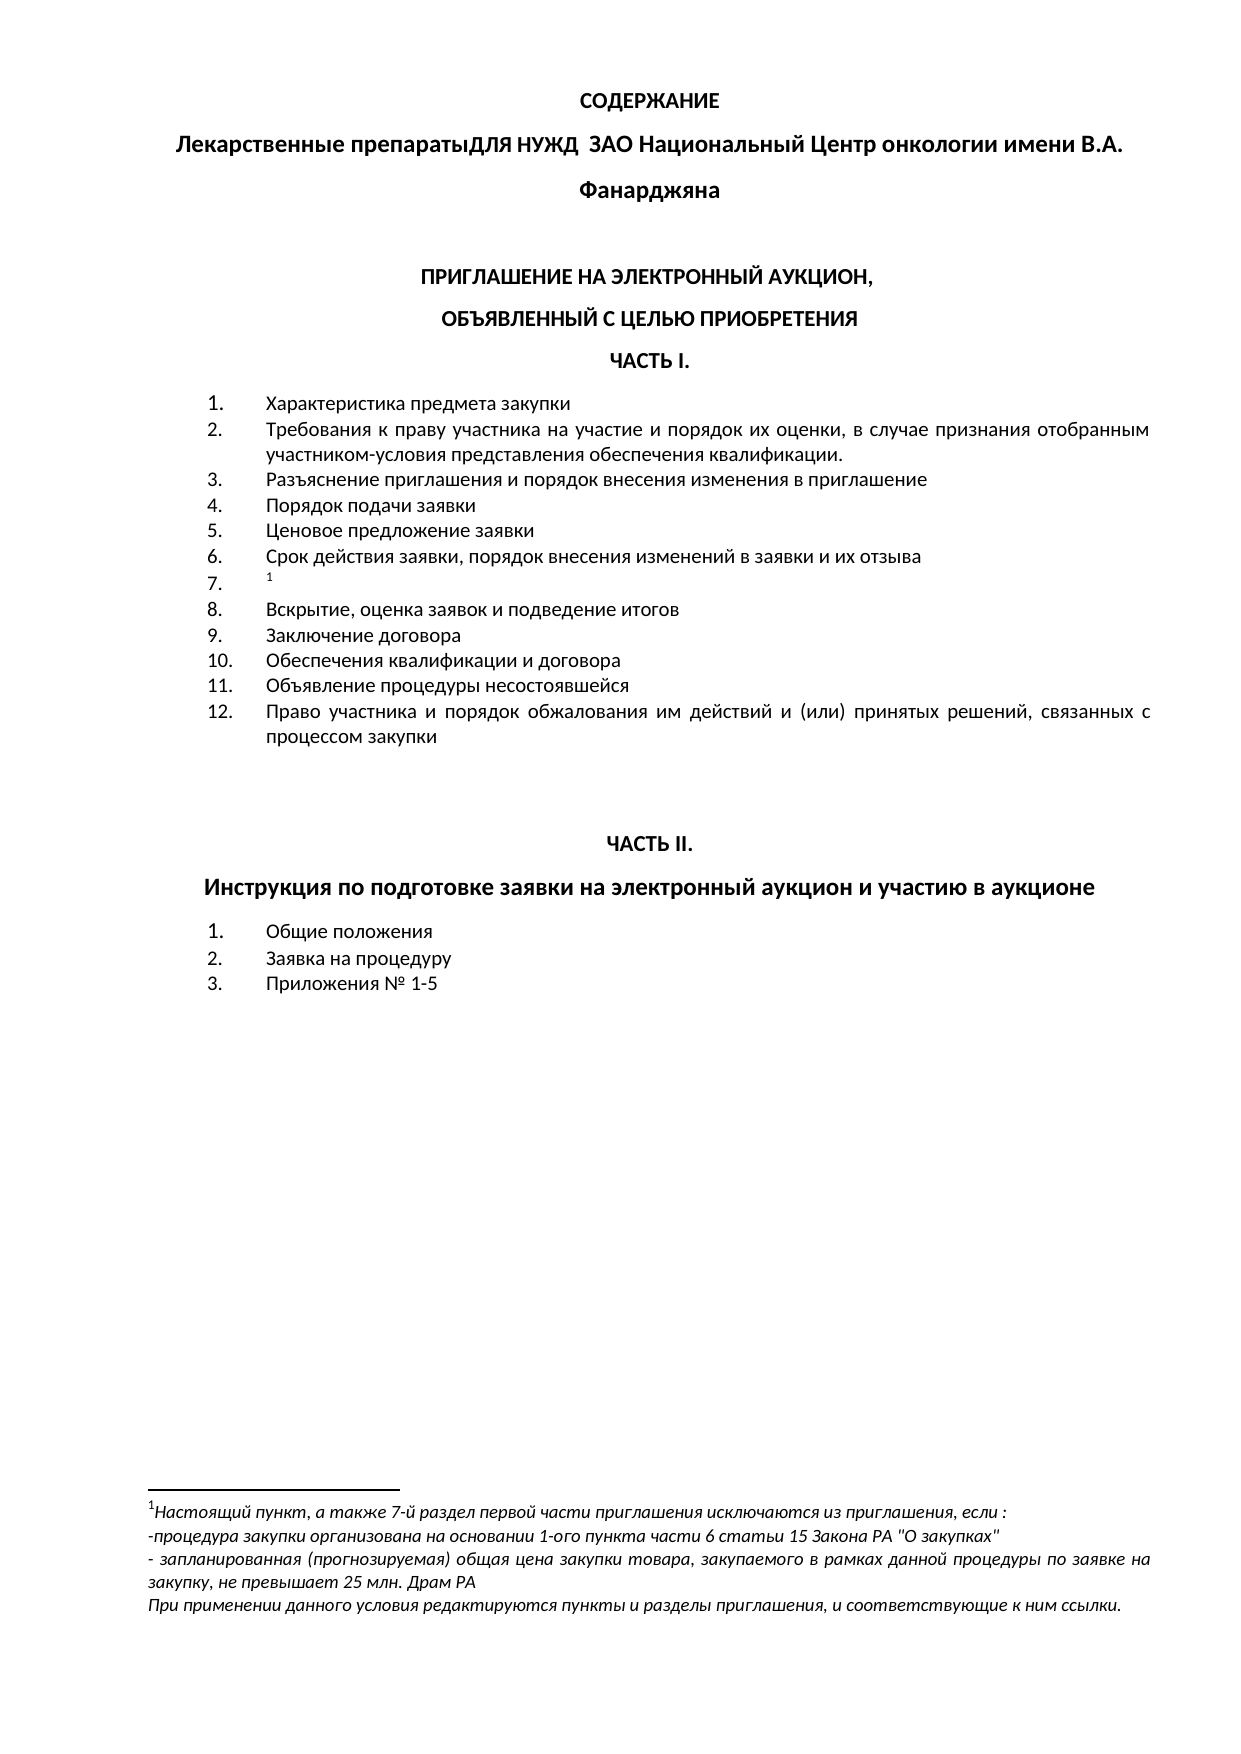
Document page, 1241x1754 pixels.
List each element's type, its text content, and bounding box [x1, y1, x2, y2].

text ЧАСТЬ I. [148, 346, 1152, 374]
text 4. Порядок подачи заявки [207, 492, 1152, 517]
text 2. Заявка на процедуру [207, 945, 1152, 970]
text 10. Обеспечения квалификации и договора [207, 647, 1152, 673]
text 2. Требования к праву участника на участие и порядок их оценки, в случае признания отобранным участником-условия представления обеспечения квалификации. [207, 416, 1152, 467]
text 5. Ценовое предложение заявки [207, 517, 1152, 543]
text 6. Срок действия заявки, порядок внесения изменений в заявки и их отзыва [207, 543, 1152, 568]
text 9. Заключение договора [207, 622, 1152, 647]
text ЧАСТЬ II. [148, 829, 1152, 857]
text 11. Объявление процедуры несостоявшейся [207, 673, 1152, 698]
text 3. Приложения № 1-5 [207, 970, 1152, 996]
text СОДЕРЖАНИЕ [148, 86, 1152, 114]
text 3. Разъяснение приглашения и порядок внесения изменения в приглашение [207, 467, 1152, 492]
text 1. Общие положения [207, 917, 1152, 945]
text Лекарственные препаратыДЛЯ НУЖД ЗАО Национальный Центр онкологии имени В.А. Фанарджяна [148, 128, 1152, 205]
text 7. [207, 568, 1152, 596]
text Инструкция по подготовке заявки на электронный аукцион и участию в аукционе [148, 871, 1152, 901]
text 8. Вскрытие, оценка заявок и подведение итогов [207, 596, 1152, 622]
text 1. Характеристика предмета закупки [207, 388, 1152, 416]
text 12. Право участника и порядок обжалования им действий и (или) принятых решений, связанных с процессом закупки [207, 698, 1152, 749]
text ПРИГЛАШЕНИЕ НА ЭЛЕКТРОННЫЙ АУКЦИОН, ОБЪЯВЛЕННЫЙ С ЦЕЛЬЮ ПРИОБРЕТЕНИЯ [148, 262, 1152, 332]
